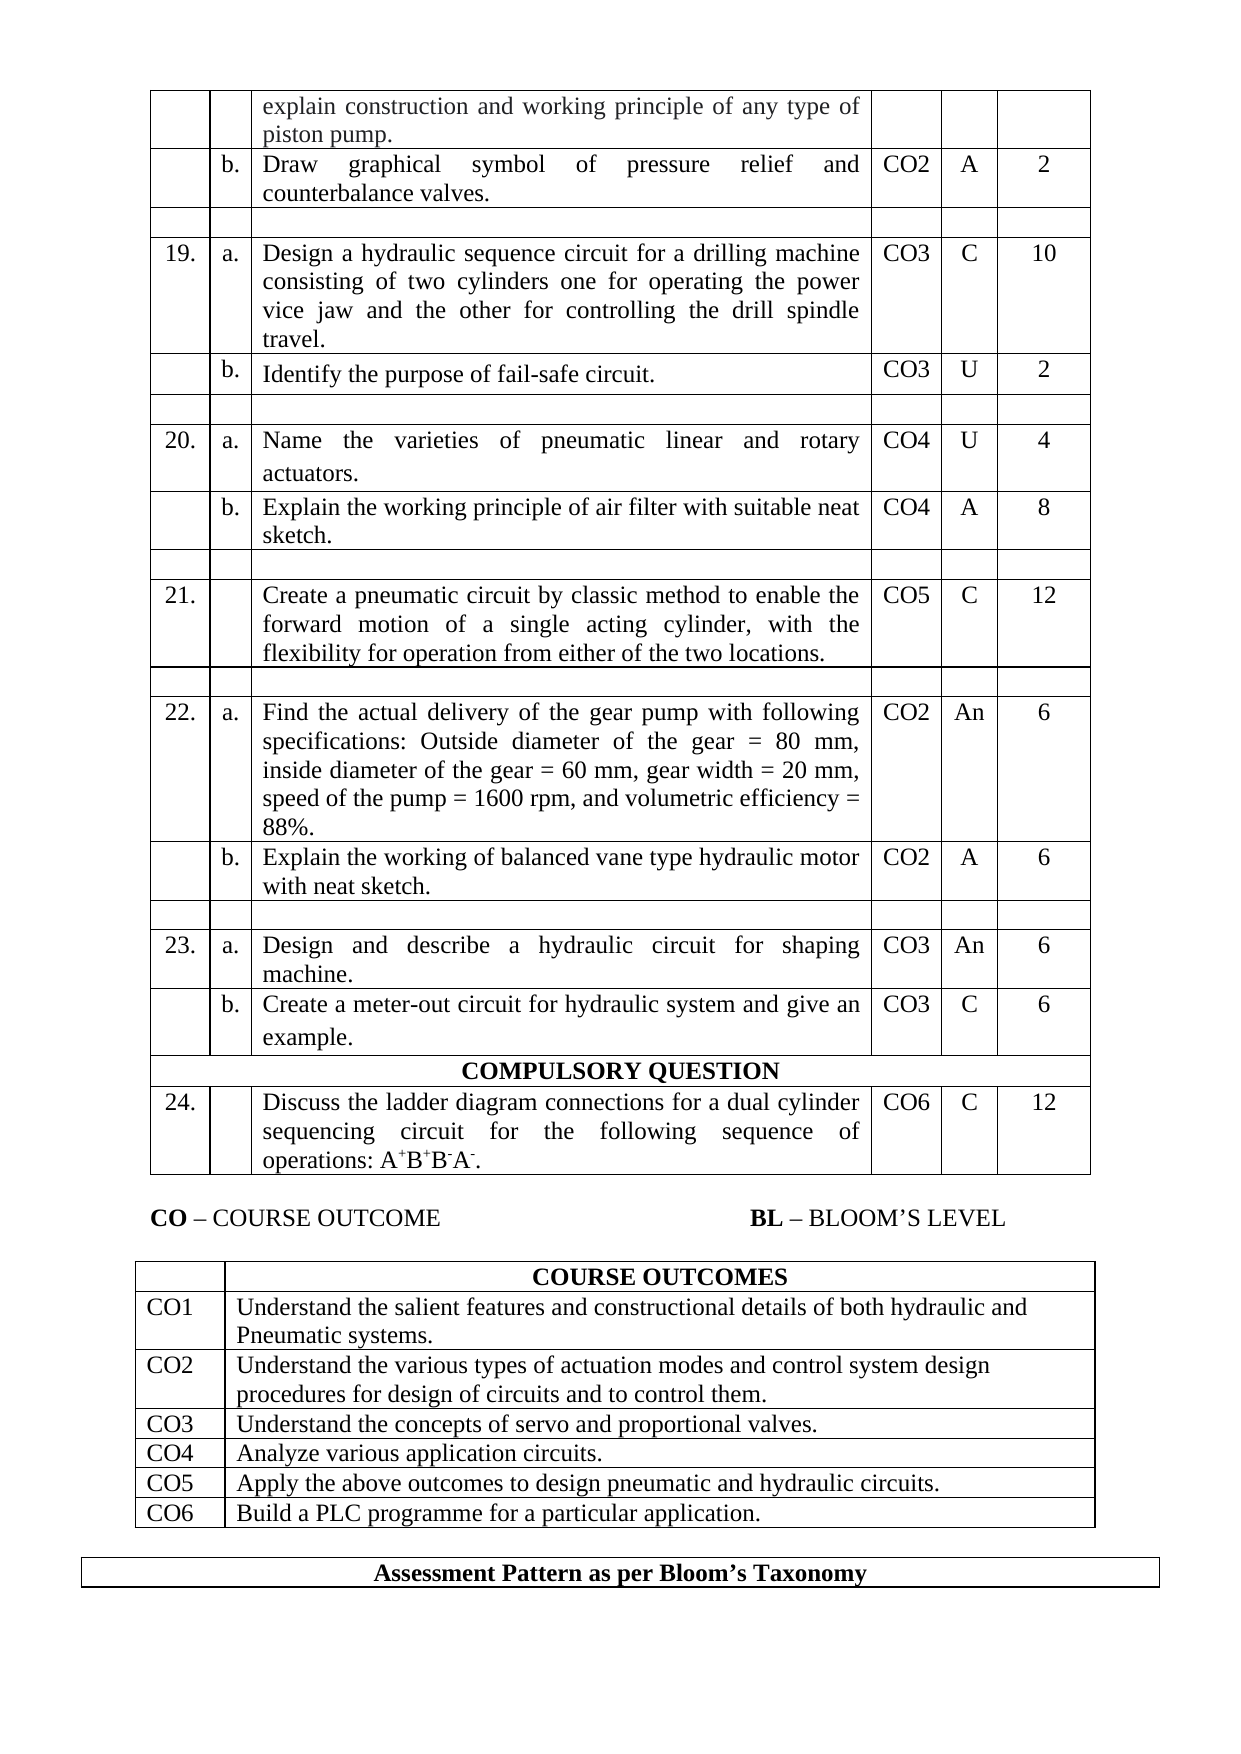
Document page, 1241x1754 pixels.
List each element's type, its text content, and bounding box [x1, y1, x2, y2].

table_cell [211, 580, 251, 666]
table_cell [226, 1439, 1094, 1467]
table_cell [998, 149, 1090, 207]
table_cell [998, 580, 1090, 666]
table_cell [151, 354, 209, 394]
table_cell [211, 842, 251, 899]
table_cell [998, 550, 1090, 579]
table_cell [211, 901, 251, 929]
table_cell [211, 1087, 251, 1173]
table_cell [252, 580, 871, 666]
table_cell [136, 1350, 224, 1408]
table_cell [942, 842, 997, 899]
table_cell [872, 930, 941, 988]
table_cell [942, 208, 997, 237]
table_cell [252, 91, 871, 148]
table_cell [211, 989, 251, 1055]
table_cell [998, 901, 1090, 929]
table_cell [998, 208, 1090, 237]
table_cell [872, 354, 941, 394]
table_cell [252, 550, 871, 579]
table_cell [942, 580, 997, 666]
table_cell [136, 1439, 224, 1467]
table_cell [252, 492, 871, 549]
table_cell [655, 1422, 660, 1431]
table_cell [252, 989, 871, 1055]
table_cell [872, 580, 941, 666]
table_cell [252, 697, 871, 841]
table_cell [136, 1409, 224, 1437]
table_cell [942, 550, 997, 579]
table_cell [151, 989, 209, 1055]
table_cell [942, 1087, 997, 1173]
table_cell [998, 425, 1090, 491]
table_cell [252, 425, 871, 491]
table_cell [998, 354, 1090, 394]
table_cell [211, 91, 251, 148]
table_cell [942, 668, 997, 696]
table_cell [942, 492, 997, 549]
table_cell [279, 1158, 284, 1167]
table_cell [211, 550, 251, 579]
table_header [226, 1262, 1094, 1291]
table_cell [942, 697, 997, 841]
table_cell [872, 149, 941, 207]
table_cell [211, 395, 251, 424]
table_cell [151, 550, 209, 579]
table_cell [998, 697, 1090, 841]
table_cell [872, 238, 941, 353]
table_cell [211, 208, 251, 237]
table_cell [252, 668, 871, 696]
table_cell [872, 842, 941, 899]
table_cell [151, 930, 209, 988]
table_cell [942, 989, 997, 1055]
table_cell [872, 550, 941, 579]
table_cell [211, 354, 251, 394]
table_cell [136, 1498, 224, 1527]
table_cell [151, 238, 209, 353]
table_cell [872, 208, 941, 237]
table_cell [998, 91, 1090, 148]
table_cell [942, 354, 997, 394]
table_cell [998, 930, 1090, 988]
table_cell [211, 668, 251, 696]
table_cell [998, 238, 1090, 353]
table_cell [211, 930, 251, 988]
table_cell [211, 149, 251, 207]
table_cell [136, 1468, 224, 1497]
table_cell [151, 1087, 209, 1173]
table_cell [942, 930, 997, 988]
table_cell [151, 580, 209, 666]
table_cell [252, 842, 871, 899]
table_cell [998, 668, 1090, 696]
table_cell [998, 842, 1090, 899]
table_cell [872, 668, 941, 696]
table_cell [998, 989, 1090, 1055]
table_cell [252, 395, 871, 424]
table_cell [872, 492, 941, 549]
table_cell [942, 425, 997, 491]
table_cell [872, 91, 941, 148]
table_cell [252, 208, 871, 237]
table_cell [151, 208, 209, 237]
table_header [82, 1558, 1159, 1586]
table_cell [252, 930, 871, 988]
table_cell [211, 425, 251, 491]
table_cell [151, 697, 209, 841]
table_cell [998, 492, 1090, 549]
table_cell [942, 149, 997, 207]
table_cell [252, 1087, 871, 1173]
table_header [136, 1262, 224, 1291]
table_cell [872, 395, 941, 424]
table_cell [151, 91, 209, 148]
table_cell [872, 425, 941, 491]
text CO – COURSE OUTCOME BL – BLOOM’S LEVEL [150, 1203, 1090, 1232]
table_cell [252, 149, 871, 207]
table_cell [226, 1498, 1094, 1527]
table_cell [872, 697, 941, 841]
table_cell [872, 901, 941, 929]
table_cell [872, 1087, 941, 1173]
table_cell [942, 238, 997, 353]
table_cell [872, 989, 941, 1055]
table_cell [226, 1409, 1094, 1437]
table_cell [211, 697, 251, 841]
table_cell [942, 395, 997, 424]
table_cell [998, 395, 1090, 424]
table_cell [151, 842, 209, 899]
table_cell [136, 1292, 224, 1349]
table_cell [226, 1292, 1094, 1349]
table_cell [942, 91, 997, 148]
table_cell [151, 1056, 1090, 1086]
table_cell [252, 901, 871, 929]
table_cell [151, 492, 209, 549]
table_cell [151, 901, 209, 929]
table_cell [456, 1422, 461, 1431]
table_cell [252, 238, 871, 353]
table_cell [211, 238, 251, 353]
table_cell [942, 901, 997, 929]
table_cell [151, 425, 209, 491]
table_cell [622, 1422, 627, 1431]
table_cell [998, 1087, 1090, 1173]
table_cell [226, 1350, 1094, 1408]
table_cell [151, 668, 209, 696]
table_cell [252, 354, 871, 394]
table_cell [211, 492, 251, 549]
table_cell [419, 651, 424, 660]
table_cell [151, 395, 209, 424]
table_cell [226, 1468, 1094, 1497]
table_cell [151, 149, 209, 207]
